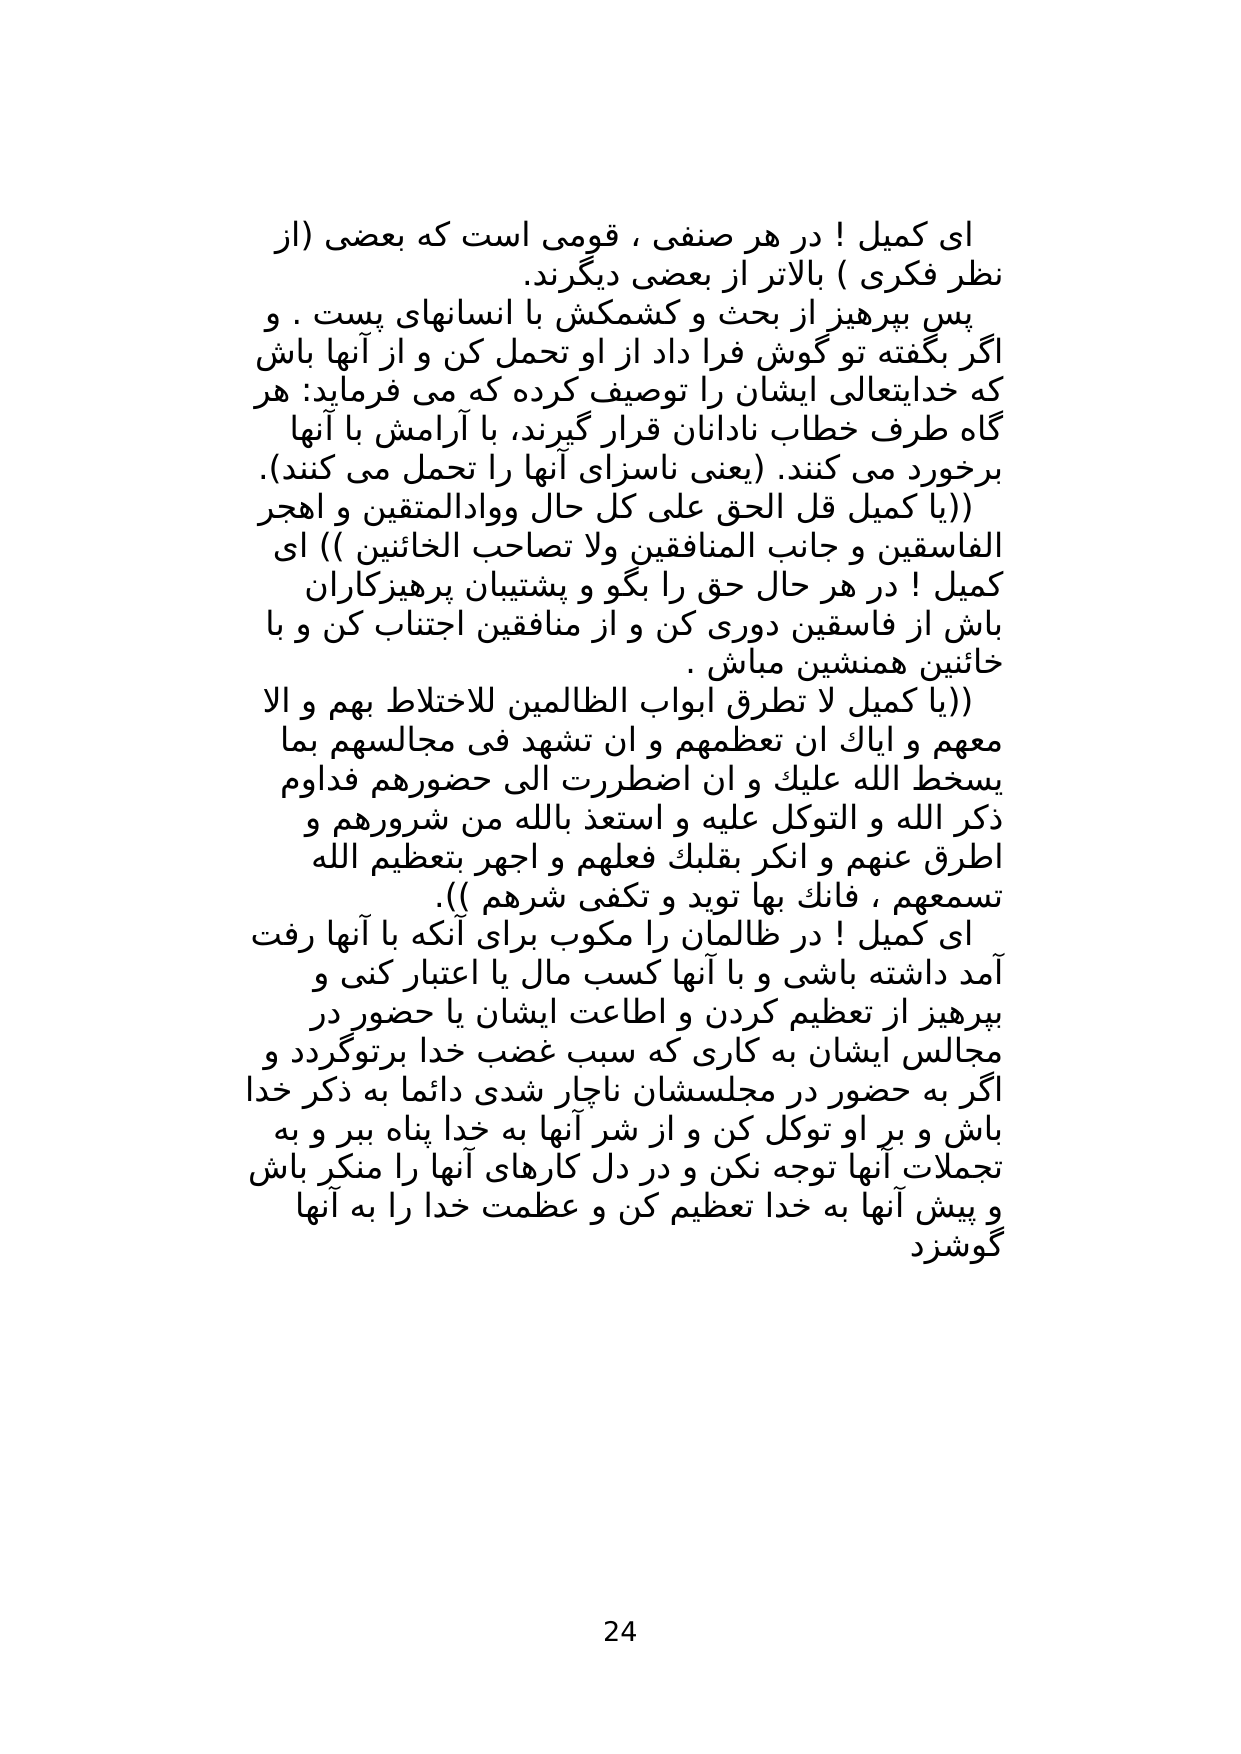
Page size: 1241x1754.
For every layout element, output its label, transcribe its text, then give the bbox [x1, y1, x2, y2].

text ((يا كميل قل الحق على كل حال ووادالمتقين و اهجر الفاسقين و جانب المنافقين ولا تصاحب الخائنين )) اى كميل ! در هر حال حق را بگو و پشتيبان پرهيزكاران باش از فاسقين دورى كن و از منافقين اجتناب كن و با خائنين همنشين مباش . [236, 487, 1004, 682]
text پس بپرهيز از بحث و كشمكش با انسانهاى پست . و اگر بگفته تو گوش فرا داد از او تحمل كن و از آنها باش كه خدايتعالى ايشان را توصيف كرده كه مى فرمايد: هر گاه طرف خطاب نادانان قرار گيرند، با آرامش با آنها برخورد مى كنند. (يعنى ناسزاى آنها را تحمل مى كنند). [236, 293, 1004, 487]
text ((يا كميل لا تطرق ابواب الظالمين للاختلاط بهم و الا معهم و اياك ان تعظمهم و ان تشهد فى مجالسهم بما يسخط الله عليك و ان اضطررت الى حضورهم فداوم ذكر الله و التوكل عليه و استعذ بالله من شرورهم و اطرق عنهم و انكر بقلبك فعلهم و اجهر بتعظيم الله تسمعهم ، فانك بها تويد و تكفى شرهم )). [236, 682, 1004, 915]
text اى كميل ! در ظالمان را مكوب براى آنكه با آنها رفت آمد داشته باشى و با آنها كسب مال يا اعتبار كنى و بپرهيز از تعظيم كردن و اطاعت ايشان يا حضور در مجالس ايشان به كارى كه سبب غضب خدا برتوگردد و اگر به حضور در مجلسشان ناچار شدى دائما به ذكر خدا باش و بر او توكل كن و از شر آنها به خدا پناه ببر و به تجملات آنها توجه نكن و در دل كارهاى آنها را منكر باش و پيش آنها به خدا تعظيم كن و عظمت خدا را به آنها گوشزد [236, 915, 1004, 1264]
text اى كميل ! در هر صنفى ، قومى است كه بعضى (از نظر فكرى ) بالاتر از بعضى ديگرند. [236, 216, 1004, 293]
